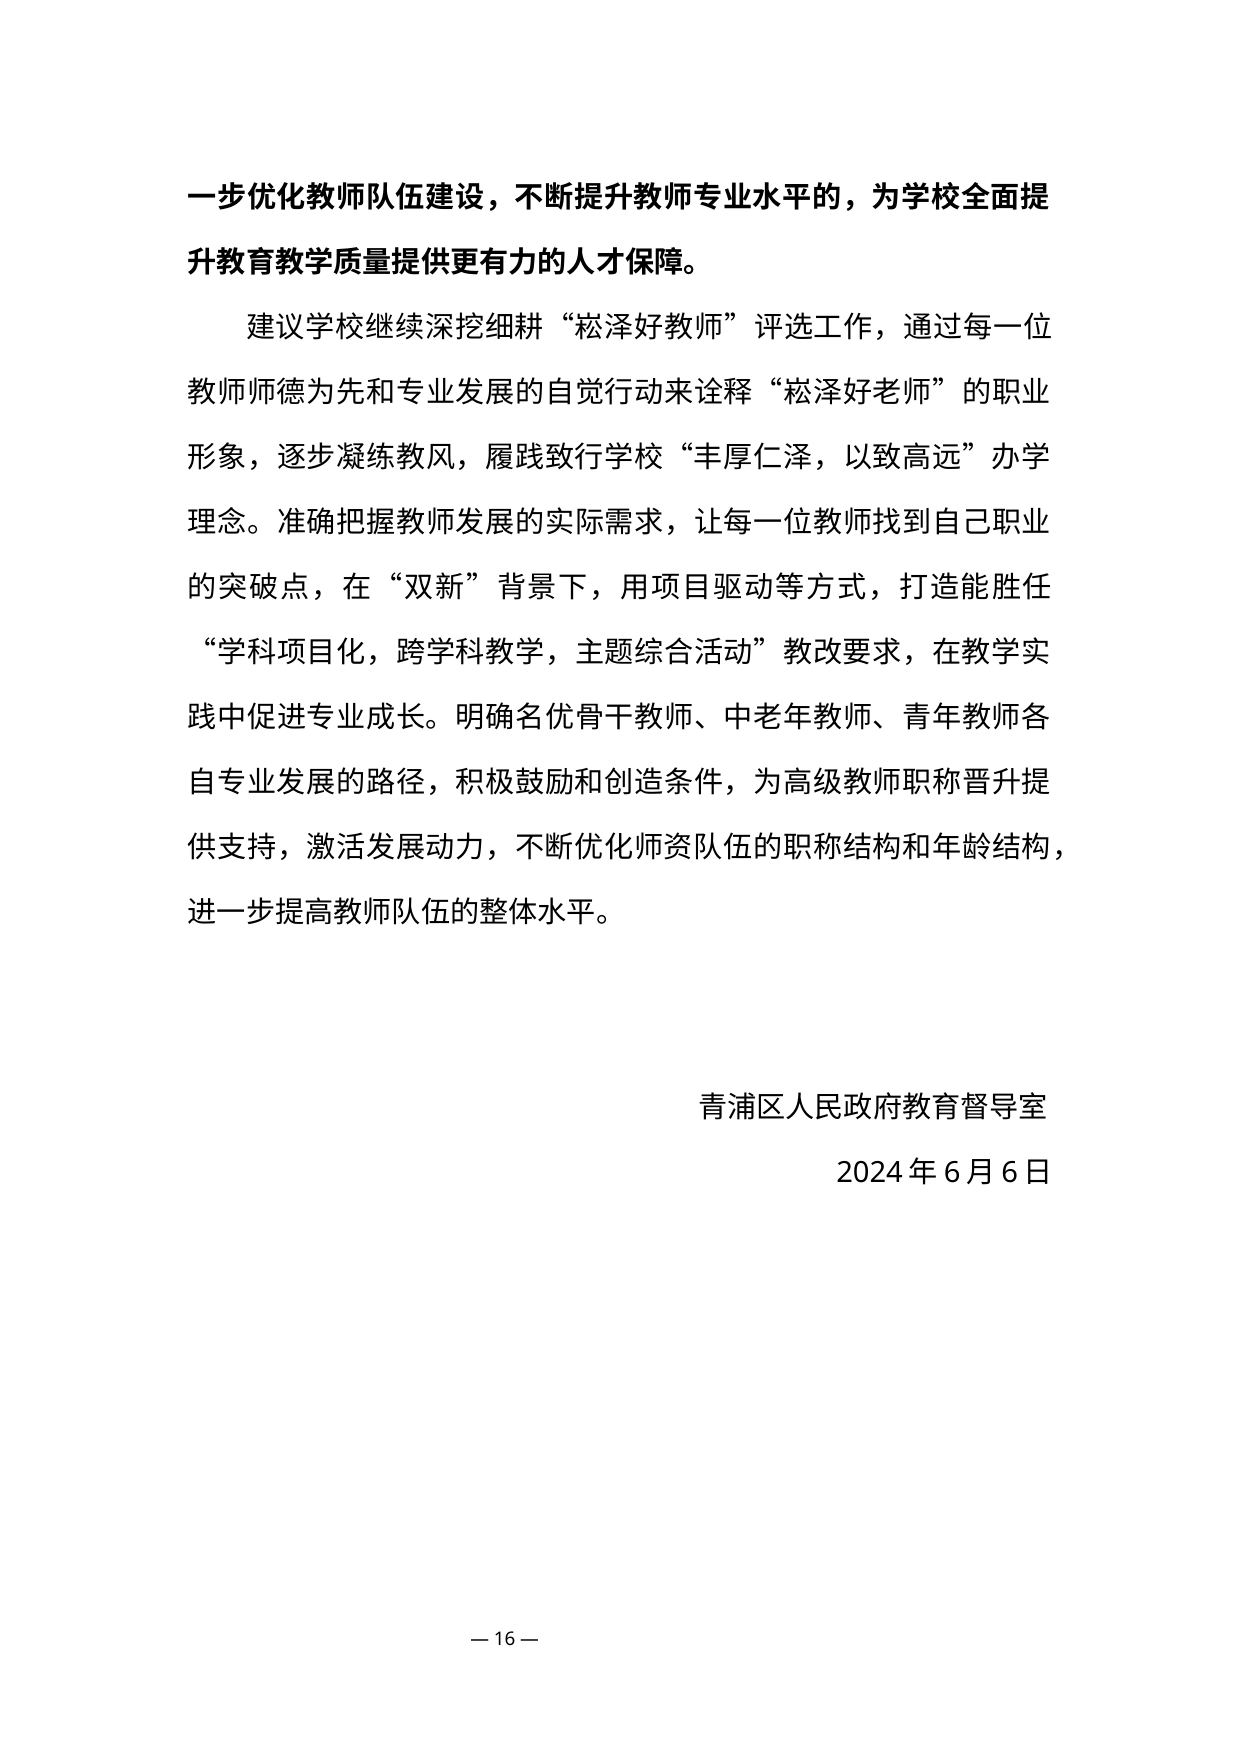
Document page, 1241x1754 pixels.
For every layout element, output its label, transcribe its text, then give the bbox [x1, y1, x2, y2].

text 建议学校继续深挖细耕“崧泽好教师”评选工作，通过每一位教师师德为先和专业发展的自觉行动来诠释“崧泽好老师”的职业形象，逐步凝练教风，履践致行学校“丰厚仁泽，以致高远”办学理念。准确把握教师发展的实际需求，让每一位教师找到自己职业的突破点，在“双新”背景下，用项目驱动等方式，打造能胜任“学科项目化，跨学科教学，主题综合活动”教改要求，在教学实践中促进专业成长。明确名优骨干教师、中老年教师、青年教师各自专业发展的路径，积极鼓励和创造条件，为高级教师职称晋升提供支持，激活发展动力，不断优化师资队伍的职称结构和年龄结构，进一步提高教师队伍的整体水平。 [187, 292, 1053, 942]
text 青浦区人民政府教育督导室 [187, 1072, 1053, 1137]
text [187, 162, 1053, 292]
text 2024年6月6日 [187, 1137, 1053, 1202]
